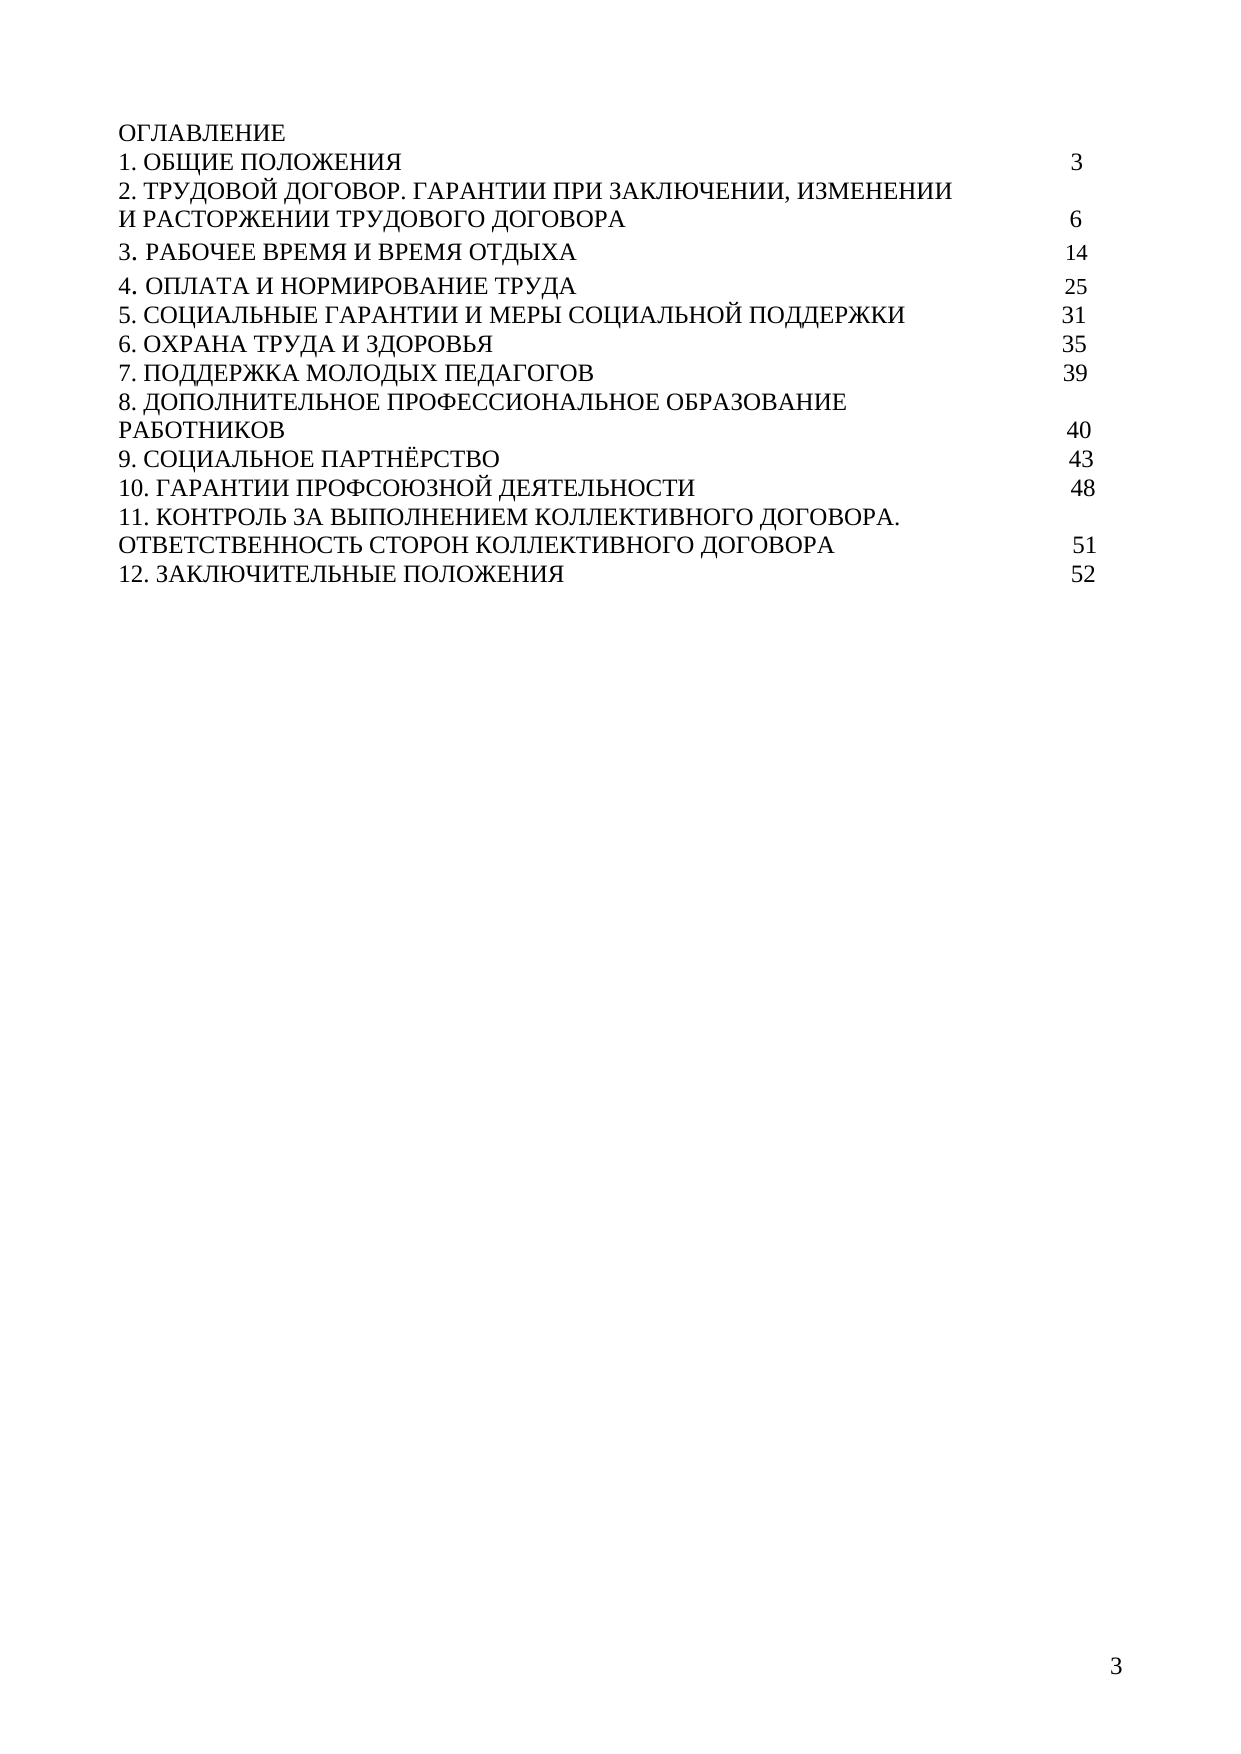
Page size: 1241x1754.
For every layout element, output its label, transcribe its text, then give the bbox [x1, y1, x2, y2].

text 7. ПОДДЕРЖКА МОЛОДЫХ ПЕДАГОГОВ 39 [118, 358, 1122, 387]
text ОГЛАВЛЕНИЕ [118, 118, 1122, 147]
text 5. Социальные гарантии и меры социальной поддержки 31 [118, 300, 1122, 329]
text 8. ДОПОЛНИТЕЛЬНОЕ ПРОФЕССИОНАЛЬНОЕ ОБРАЗОВАНИЕ [118, 387, 1122, 415]
text 9. СОЦИАЛЬНОЕ ПАРТНЁРСТВО 43 [118, 444, 1122, 473]
text 4. Оплата и нормирование труда 25 [118, 267, 1122, 300]
text 12. ЗАКЛЮЧИТЕЛЬНЫЕ ПОЛОЖЕНИЯ 52 [118, 559, 1122, 588]
text 11. КОНТРОЛЬ ЗА ВЫПОЛНЕНИЕМ КОЛЛЕКТИВНОГО ДОГОВОРА. [118, 502, 1122, 530]
text 2. ТРУДОВОЙ ДОГОВОР. ГАРАНТИИ ПРИ ЗАКЛЮЧЕНИИ, ИЗМЕНЕНИИ [118, 176, 1122, 204]
text ОТВЕТСТВЕННОСТЬ СТОРОН КОЛЛЕКТИВНОГО ДОГОВОРА 51 [118, 530, 1122, 559]
text 3. рабочее время и время отдыха 14 [118, 233, 1122, 267]
text 10. ГАРАНТИИ ПРОФСОЮЗНОЙ ДЕЯТЕЛЬНОСТИ 48 [118, 473, 1122, 502]
text И РАСТОРЖЕНИИ ТРУДОВОГО ДОГОВОРА 6 [118, 204, 1122, 233]
text РАБОТНИКОВ 40 [118, 415, 1122, 444]
text 6. Охрана труда и здоровья 35 [118, 329, 1122, 358]
text 1. ОБЩИЕ ПОЛОЖЕНИЯ 3 [118, 147, 1122, 176]
